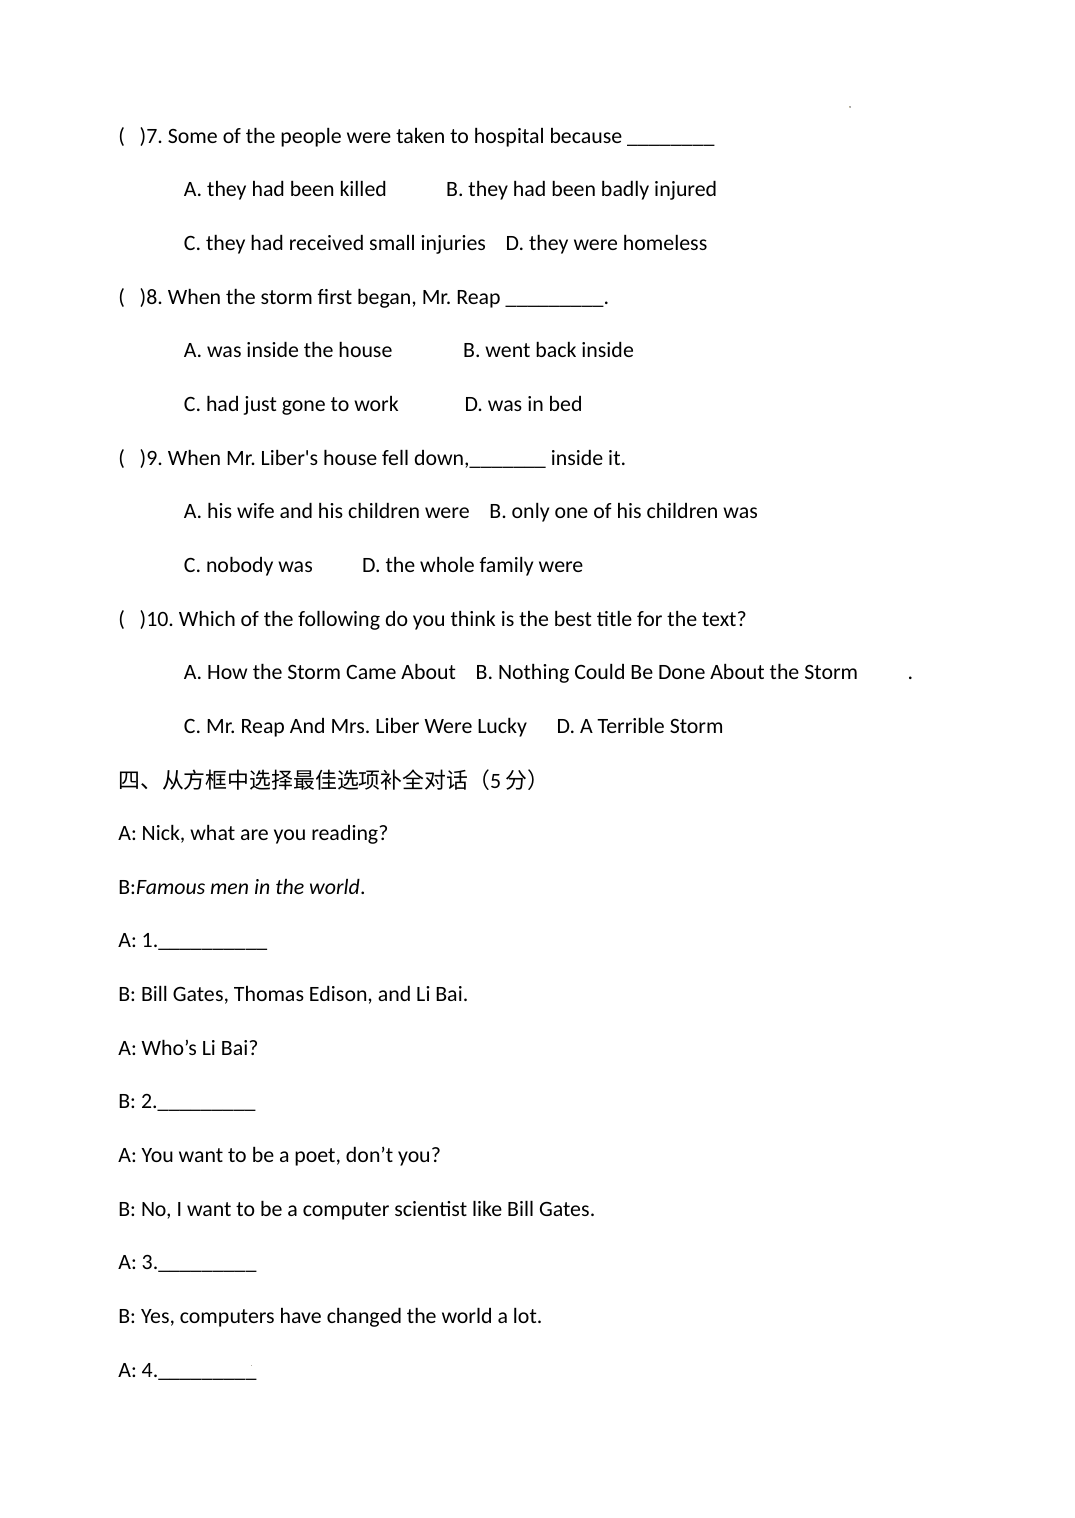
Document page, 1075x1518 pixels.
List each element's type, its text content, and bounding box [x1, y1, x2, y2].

list B: 2._________ [118, 1084, 957, 1117]
list C. nobody was D. the whole family were [118, 548, 957, 581]
list ( )9. When Mr. Liber's house fell down,_______ inside it. [118, 441, 957, 474]
list B: No, I want to be a computer scientist like Bill Gates. [118, 1192, 957, 1225]
list A. was inside the house B. went back inside [118, 333, 957, 366]
list ( )8. When the storm first began, Mr. Reap _________. [118, 280, 957, 313]
list B:Famous men in the world. [118, 870, 957, 903]
list ( )7. Some of the people were taken to hospital because ________ [118, 119, 957, 152]
list B: Bill Gates, Thomas Edison, and Li Bai. [118, 977, 957, 1010]
list ( )10. Which of the following do you think is the best title for the text? [118, 602, 957, 634]
list 从方框中选择最佳选项补全对话（5分） [118, 763, 957, 796]
list A: You want to be a poet, don’t you? [118, 1138, 957, 1171]
list A: 1.__________ [118, 924, 957, 956]
list A. they had been killed B. they had been badly injured [118, 173, 957, 205]
list C. Mr. Reap And Mrs. Liber Were Lucky D. A Terrible Storm [118, 709, 957, 742]
list B: Yes, computers have changed the world a lot. [118, 1299, 957, 1332]
list A. How the Storm Came About B. Nothing Could Be Done About the Storm . [118, 655, 957, 688]
list C. had just gone to work D. was in bed [118, 387, 957, 420]
list A: 3._________ [118, 1246, 957, 1278]
list A: Nick, what are you reading? [118, 816, 957, 849]
list A: Who’s Li Bai? [118, 1031, 957, 1064]
list A. his wife and his children were B. only one of his children was [118, 494, 957, 527]
list C. they had received small injuries D. they were homeless [118, 226, 957, 259]
list A: 4._________ [118, 1353, 957, 1386]
